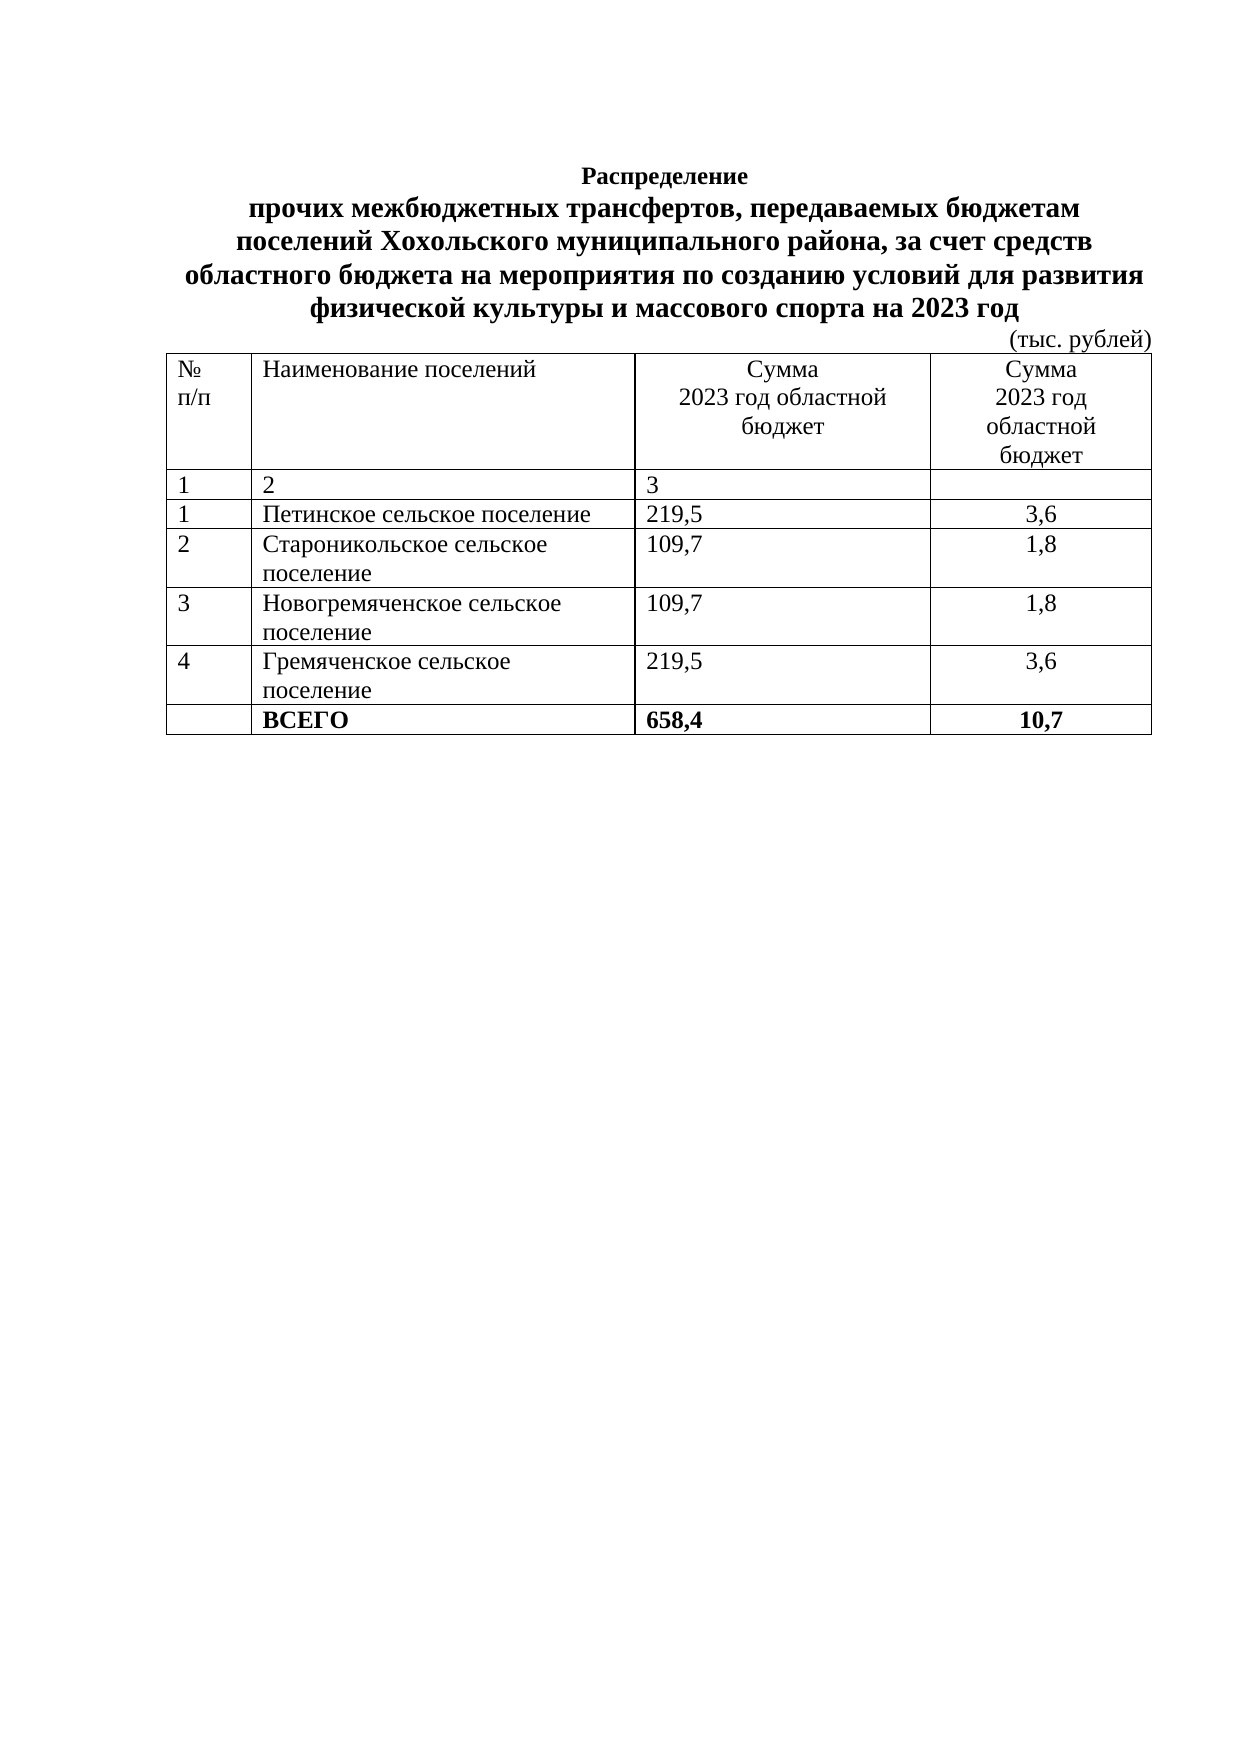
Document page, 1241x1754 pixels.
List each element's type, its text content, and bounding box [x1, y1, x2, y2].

table_cell 3 [636, 470, 930, 498]
table_cell 109,7 [636, 588, 930, 645]
table_cell 10,7 [931, 705, 1151, 734]
table_cell Гремяченское сельское поселение [252, 646, 634, 704]
table_header Сумма 2023 год областной бюджет [931, 354, 1151, 469]
table_cell 1 [167, 470, 251, 498]
table_cell 4 [167, 646, 251, 704]
table_cell 658,4 [636, 705, 930, 734]
table_cell Новогремяченское сельское поселение [252, 588, 634, 645]
table_cell 219,5 [636, 500, 930, 528]
table_cell 3,6 [931, 646, 1151, 704]
table_cell 1 [167, 500, 251, 528]
table_cell Староникольское сельское поселение [252, 529, 634, 587]
text Распределение [177, 161, 1152, 190]
table_cell 1,8 [931, 529, 1151, 587]
table_cell 2 [167, 529, 251, 587]
table_cell [931, 470, 1151, 498]
table_cell 1,8 [931, 588, 1151, 645]
table_cell 109,7 [636, 529, 930, 587]
table_cell ВСЕГО [252, 705, 634, 734]
text прочих межбюджетных трансфертов, передаваемых бюджетам поселений Хохольского муниципального района, за счет средств областного бюджета на мероприятия по созданию условий для развития физической культуры и массового спорта на 2023 год [177, 190, 1152, 324]
table_header Наименование поселений [252, 354, 634, 469]
table_cell 3 [167, 588, 251, 645]
table_header № п/п [167, 354, 251, 469]
table_cell 2 [252, 470, 634, 498]
table_cell Петинское сельское поселение [252, 500, 634, 528]
text (тыс. рублей) [177, 324, 1152, 353]
table_cell [167, 705, 251, 734]
table_cell 219,5 [636, 646, 930, 704]
table_cell 3,6 [931, 500, 1151, 528]
table_header Сумма 2023 год областной бюджет [636, 354, 930, 469]
